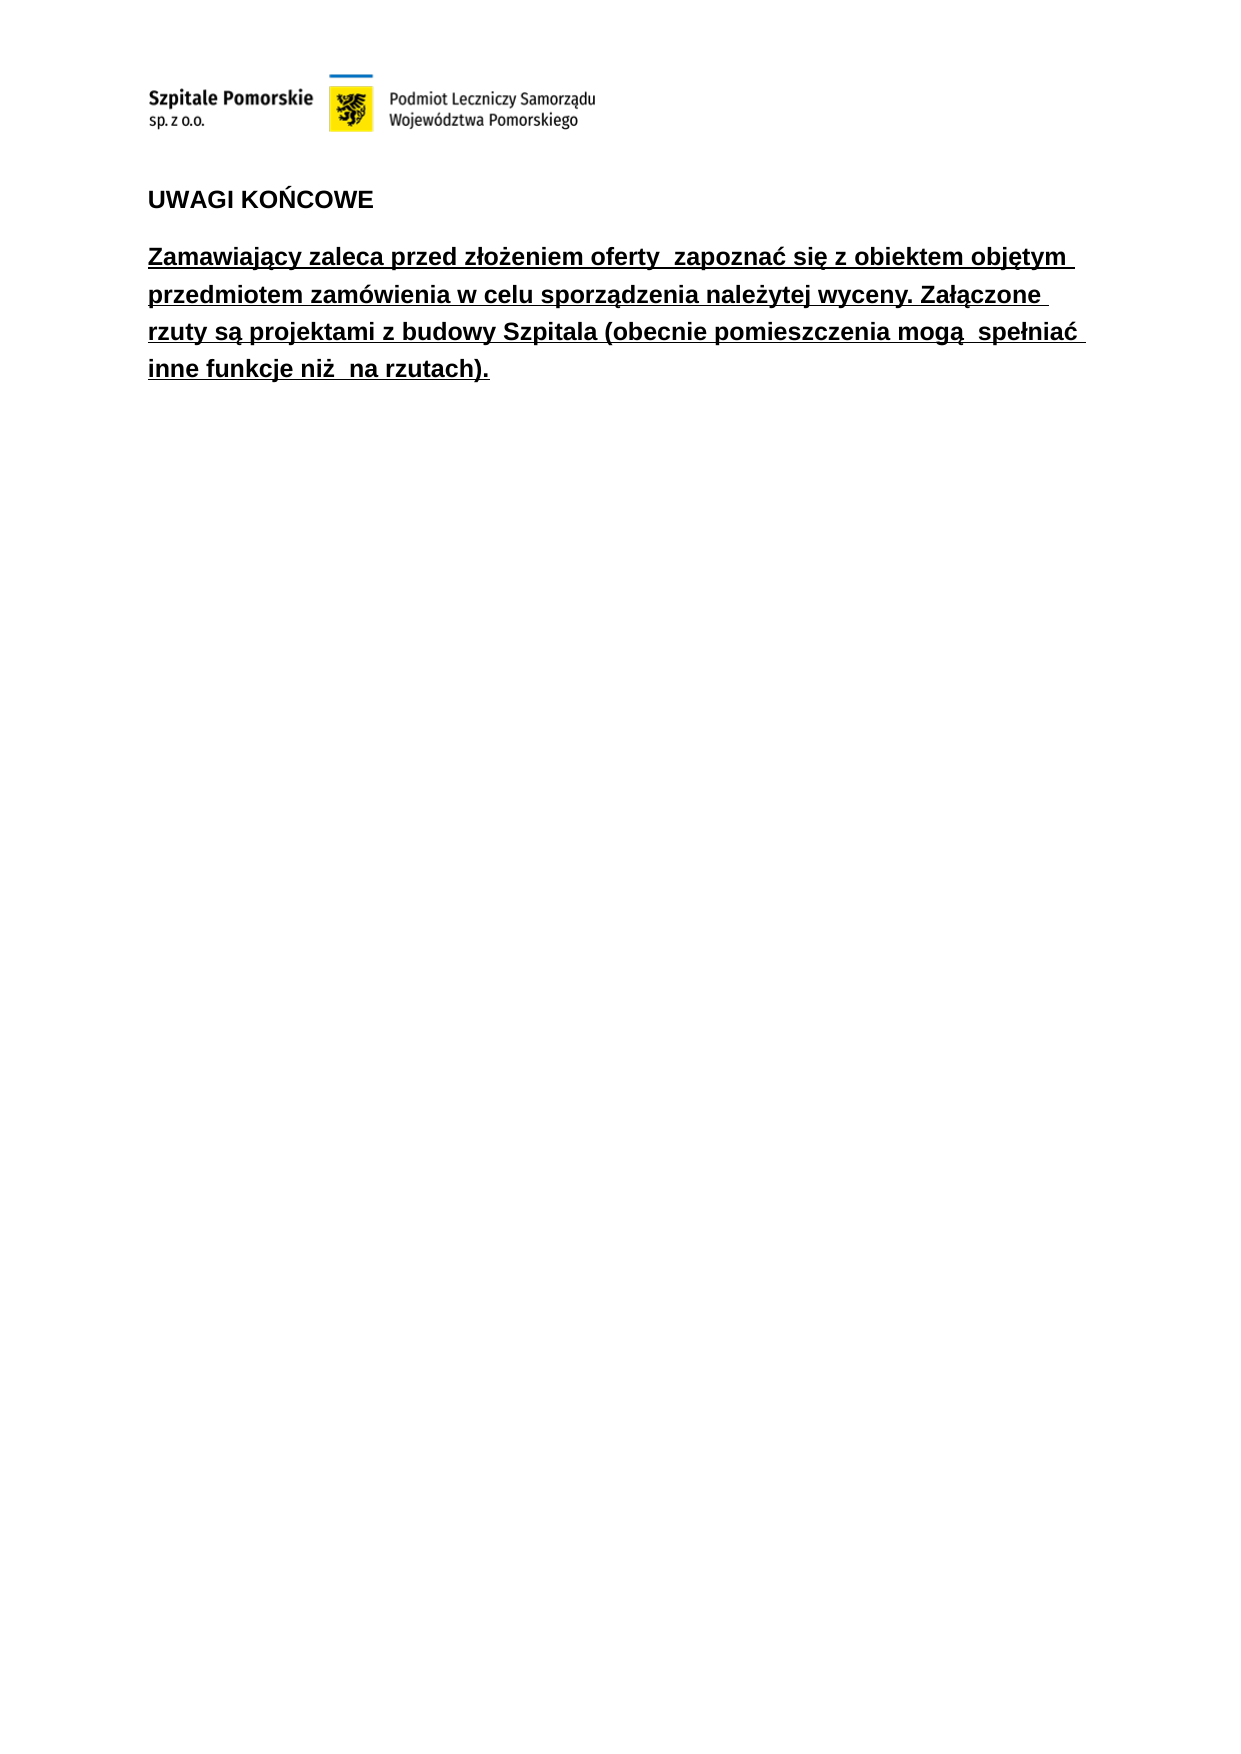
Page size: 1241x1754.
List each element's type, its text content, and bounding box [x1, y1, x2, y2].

picture [147, 73, 596, 133]
text Zamawiający zaleca przed złożeniem oferty zapoznać się z obiektem objętym przedmiotem zamówienia w celu sporządzenia należytej wyceny. Załączone rzuty są projektami z budowy Szpitala (obecnie pomieszczenia mogą spełniać inne funkcje niż na rzutach). [148, 242, 1093, 383]
text UWAGI KOŃCOWE [148, 185, 1093, 214]
